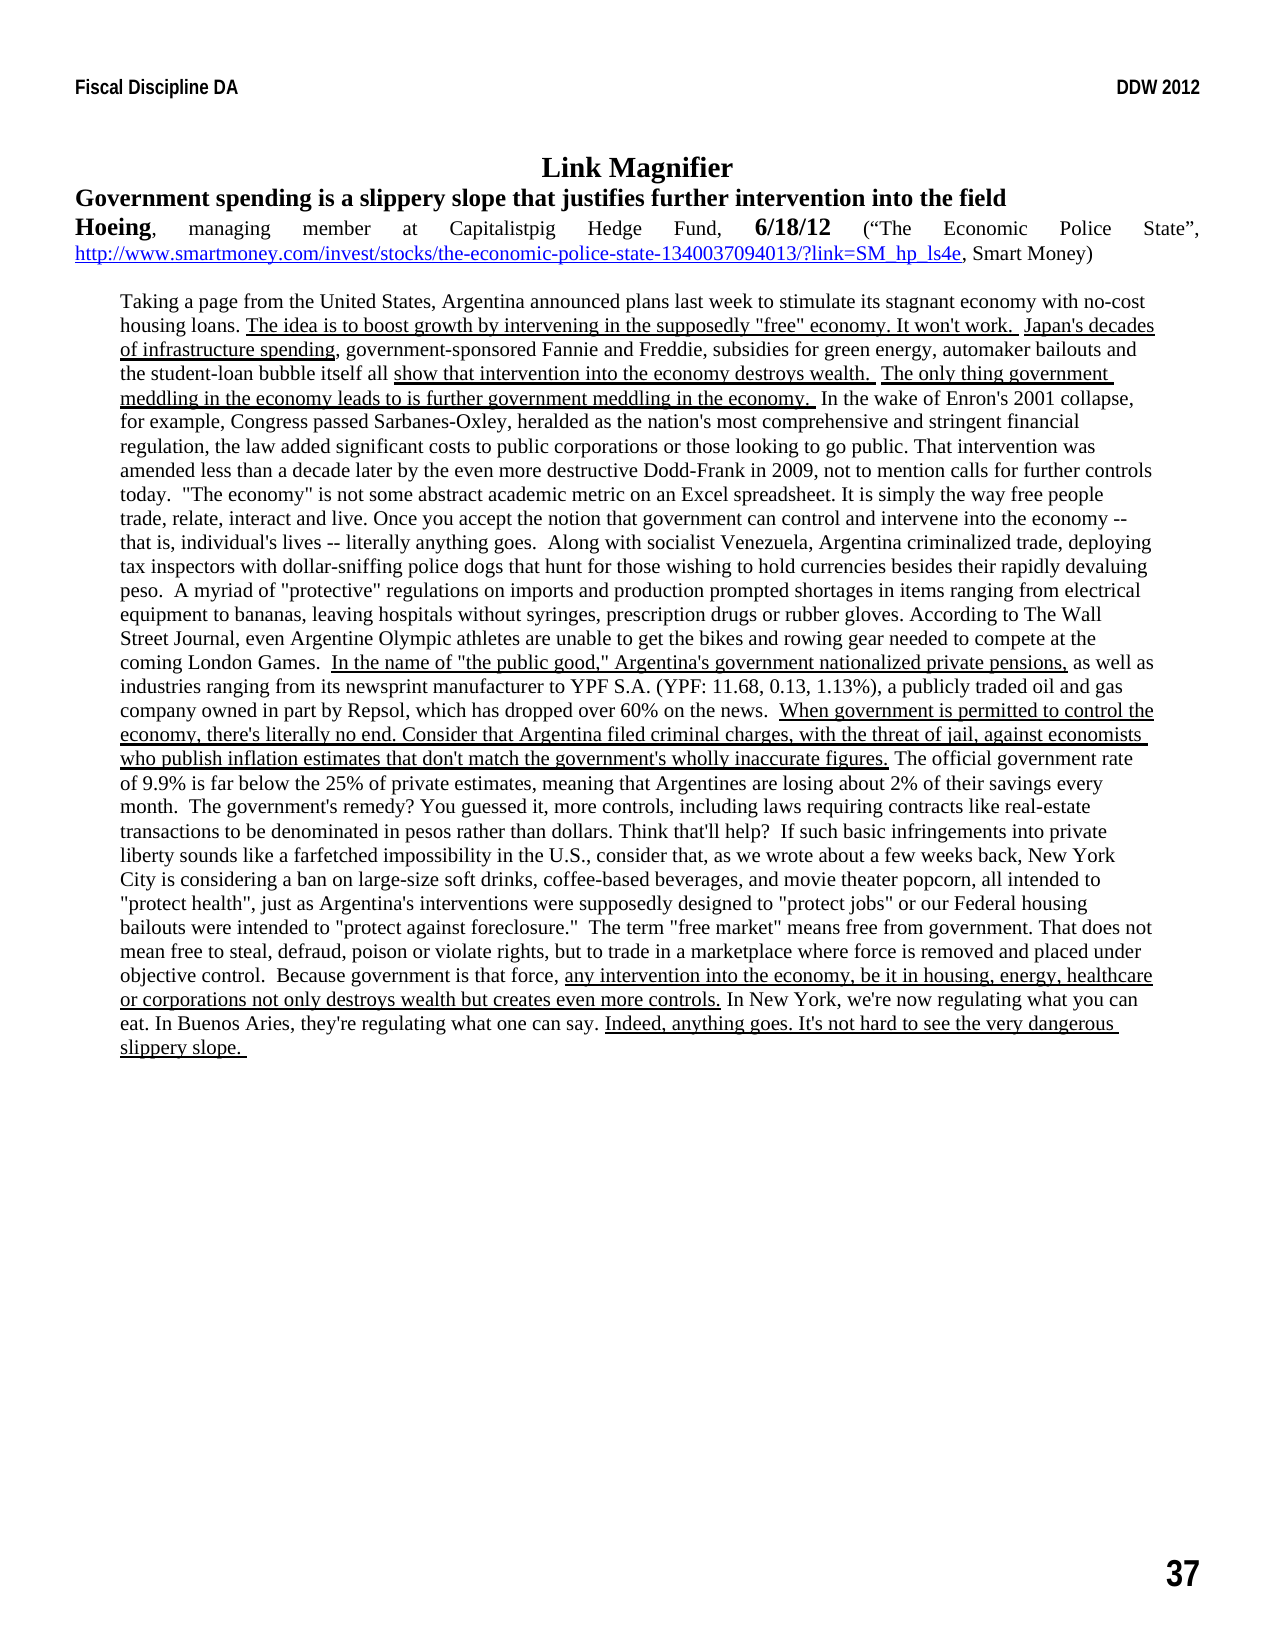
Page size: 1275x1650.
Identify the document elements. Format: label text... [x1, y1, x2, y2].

text Taking a page from the United States, Argentina announced plans last week to stimulate its stagnant economy with no-cost housing loans. The idea is to boost growth by intervening in the supposedly "free" economy. It won't work. Japan's decades of infrastructure spending, government-sponsored Fannie and Freddie, subsidies for green energy, automaker bailouts and the student-loan bubble itself all show that intervention into the economy destroys wealth. The only thing government meddling in the economy leads to is further government meddling in the economy. In the wake of Enron's 2001 collapse, for example, Congress passed Sarbanes-Oxley, heralded as the nation's most comprehensive and stringent financial regulation, the law added significant costs to public corporations or those looking to go public. That intervention was amended less than a decade later by the even more destructive Dodd-Frank in 2009, not to mention calls for further controls today. "The economy" is not some abstract academic metric on an Excel spreadsheet. It is simply the way free people trade, relate, interact and live. Once you accept the notion that government can control and intervene into the economy -- that is, individual's lives -- literally anything goes. Along with socialist Venezuela, Argentina criminalized trade, deploying tax inspectors with dollar-sniffing police dogs that hunt for those wishing to hold currencies besides their rapidly devaluing peso. A myriad of "protective" regulations on imports and production prompted shortages in items ranging from electrical equipment to bananas, leaving hospitals without syringes, prescription drugs or rubber gloves. According to The Wall Street Journal, even Argentine Olympic athletes are unable to get the bikes and rowing gear needed to compete at the coming London Games. In the name of "the public good," Argentina's government nationalized private pensions, as well as industries ranging from its newsprint manufacturer to YPF S.A. (YPF: 11.68, 0.13, 1.13%), a publicly traded oil and gas company owned in part by Repsol, which has dropped over 60% on the news. When government is permitted to control the economy, there's literally no end. Consider that Argentina filed criminal charges, with the threat of jail, against economists who publish inflation estimates that don't match the government's wholly inaccurate figures. The official government rate of 9.9% is far below the 25% of private estimates, meaning that Argentines are losing about 2% of their savings every month. The government's remedy? You guessed it, more controls, including laws requiring contracts like real-estate transactions to be denominated in pesos rather than dollars. Think that'll help? If such basic infringements into private liberty sounds like a farfetched impossibility in the U.S., consider that, as we wrote about a few weeks back, New York City is considering a ban on large-size soft drinks, coffee-based beverages, and movie theater popcorn, all intended to "protect health", just as Argentina's interventions were supposedly designed to "protect jobs" or our Federal housing bailouts were intended to "protect against foreclosure." The term "free market" means free from government. That does not mean free to steal, defraud, poison or violate rights, but to trade in a marketplace where force is removed and placed under objective control. Because government is that force, any intervention into the economy, be it in housing, energy, healthcare or corporations not only destroys wealth but creates even more controls. In New York, we're now regulating what you can eat. In Buenos Aries, they're regulating what one can say. Indeed, anything goes. It's not hard to see the very dangerous slippery slope. [120, 289, 1155, 1059]
text Government spending is a slippery slope that justifies further intervention into the field [75, 183, 1200, 212]
text Hoeing, managing member at Capitalistpig Hedge Fund, 6/18/12 (“The Economic Police State”, http://www.smartmoney.com/invest/stocks/the-economic-police-state-1340037094013/?link=SM_hp_ls4e, Smart Money) [75, 212, 1200, 265]
subtitle Link Magnifier [75, 150, 1200, 183]
